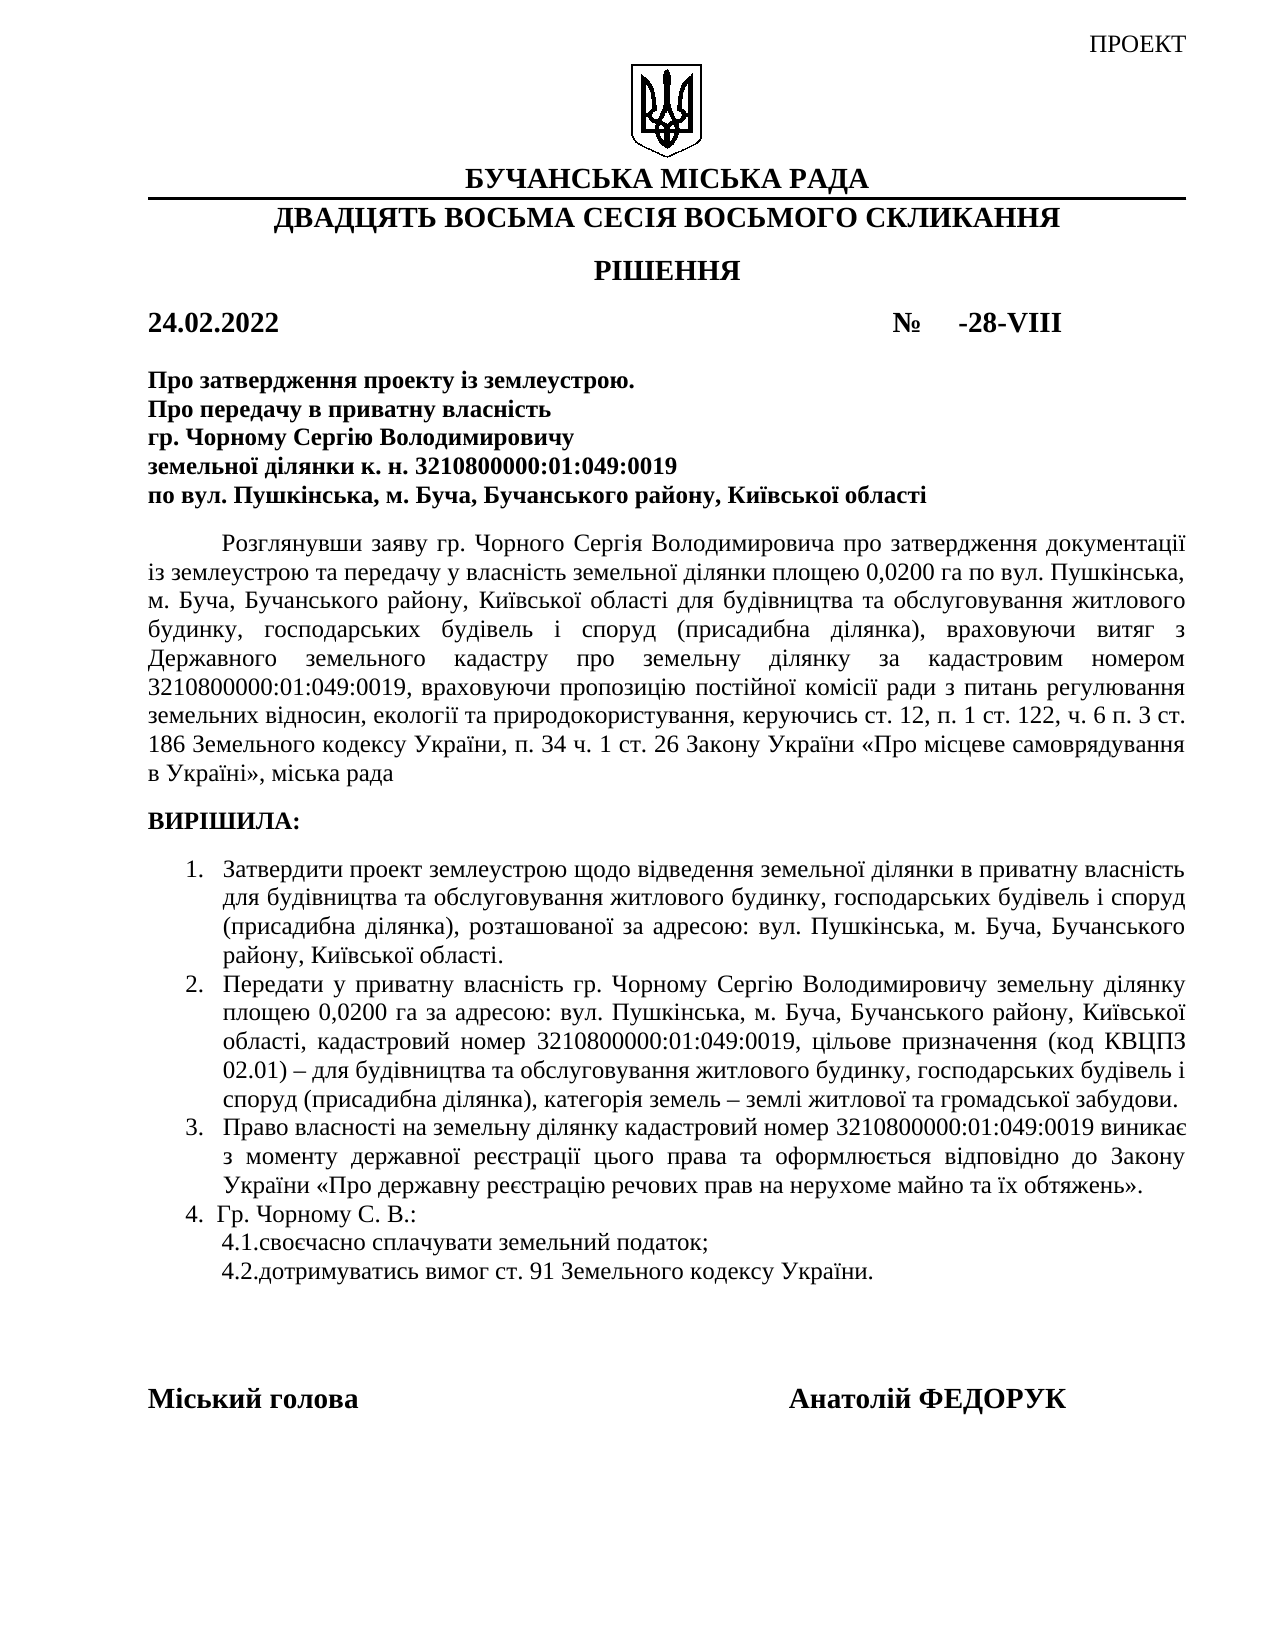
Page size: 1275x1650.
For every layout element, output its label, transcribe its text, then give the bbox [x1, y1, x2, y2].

text БУЧАНСЬКА МІСЬКА РАДА [148, 161, 1186, 197]
text 4.1.своєчасно сплачувати земельний податок; [148, 1227, 1186, 1256]
text гр. Чорному Сергію Володимировичу [148, 422, 1186, 451]
text ПРОЕКТ [148, 29, 1186, 58]
text ВИРІШИЛА: [148, 806, 1186, 834]
list Затвердити проект землеустрою щодо відведення земельної ділянки в приватну власність для будівництва та обслуговування житлового будинку, господарських будівель і споруд (присадибна ділянка), розташованої за адресою: вул. Пушкінська, м. Буча, Бучанського району, Київської області. [185, 854, 1186, 969]
text земельної ділянки к. н. 3210800000:01:049:0019 [148, 451, 1186, 480]
list Передати у приватну власність гр. Чорному Сергію Володимировичу земельну ділянку площею 0,0200 га за адресою: вул. Пушкінська, м. Буча, Бучанського району, Київської області, кадастровий номер 3210800000:01:049:0019, цільове призначення (код КВЦПЗ 02.01) – для будівництва та обслуговування житлового будинку, господарських будівель і споруд (присадибна ділянка), категорія земель – землі житлової та громадської забудови. [185, 969, 1186, 1112]
text Міський голова Анатолій ФЕДОРУК [148, 1381, 1186, 1414]
text ДВАДЦЯТЬ ВОСЬМА СЕСІЯ ВОСЬМОГО СКЛИКАННЯ [148, 200, 1186, 234]
text Про передачу в приватну власність [148, 394, 1186, 422]
text 24.02.2022 № -28-VІІІ [148, 306, 1186, 339]
text по вул. Пушкінська, м. Буча, Бучанського району, Київської області [148, 480, 1186, 509]
list Право власності на земельну ділянку кадастровий номер 3210800000:01:049:0019 виникає з моменту державної реєстрації цього права та оформлюється відповідно до Закону України «Про державну реєстрацію речових прав на нерухоме майно та їх обтяжень». [185, 1112, 1186, 1199]
text Розглянувши заяву гр. Чорного Сергія Володимировича про затвердження документації із землеустрою та передачу у власність земельної ділянки площею 0,0200 га по вул. Пушкінська, м. Буча, Бучанського району, Київської області для будівництва та обслуговування житлового будинку, господарських будівель і споруд (присадибна ділянка), враховуючи витяг з Державного земельного кадастру про земельну ділянку за кадастровим номером 3210800000:01:049:0019, враховуючи пропозицію постійної комісії ради з питань регулювання земельних відносин, екології та природокористування, керуючись ст. 12, п. 1 ст. 122, ч. 6 п. 3 ст. 186 Земельного кодексу України, п. 34 ч. 1 ст. 26 Закону України «Про місцеве самоврядування в Україні», міська рада [148, 528, 1186, 787]
text Про затвердження проекту із землеустрою. [148, 365, 1186, 394]
text 4.2.дотримуватись вимог ст. 91 Земельного кодексу України. [148, 1256, 1186, 1285]
text РІШЕННЯ [148, 253, 1186, 286]
text 4. Гр. Чорному С. В.: [148, 1199, 1186, 1227]
